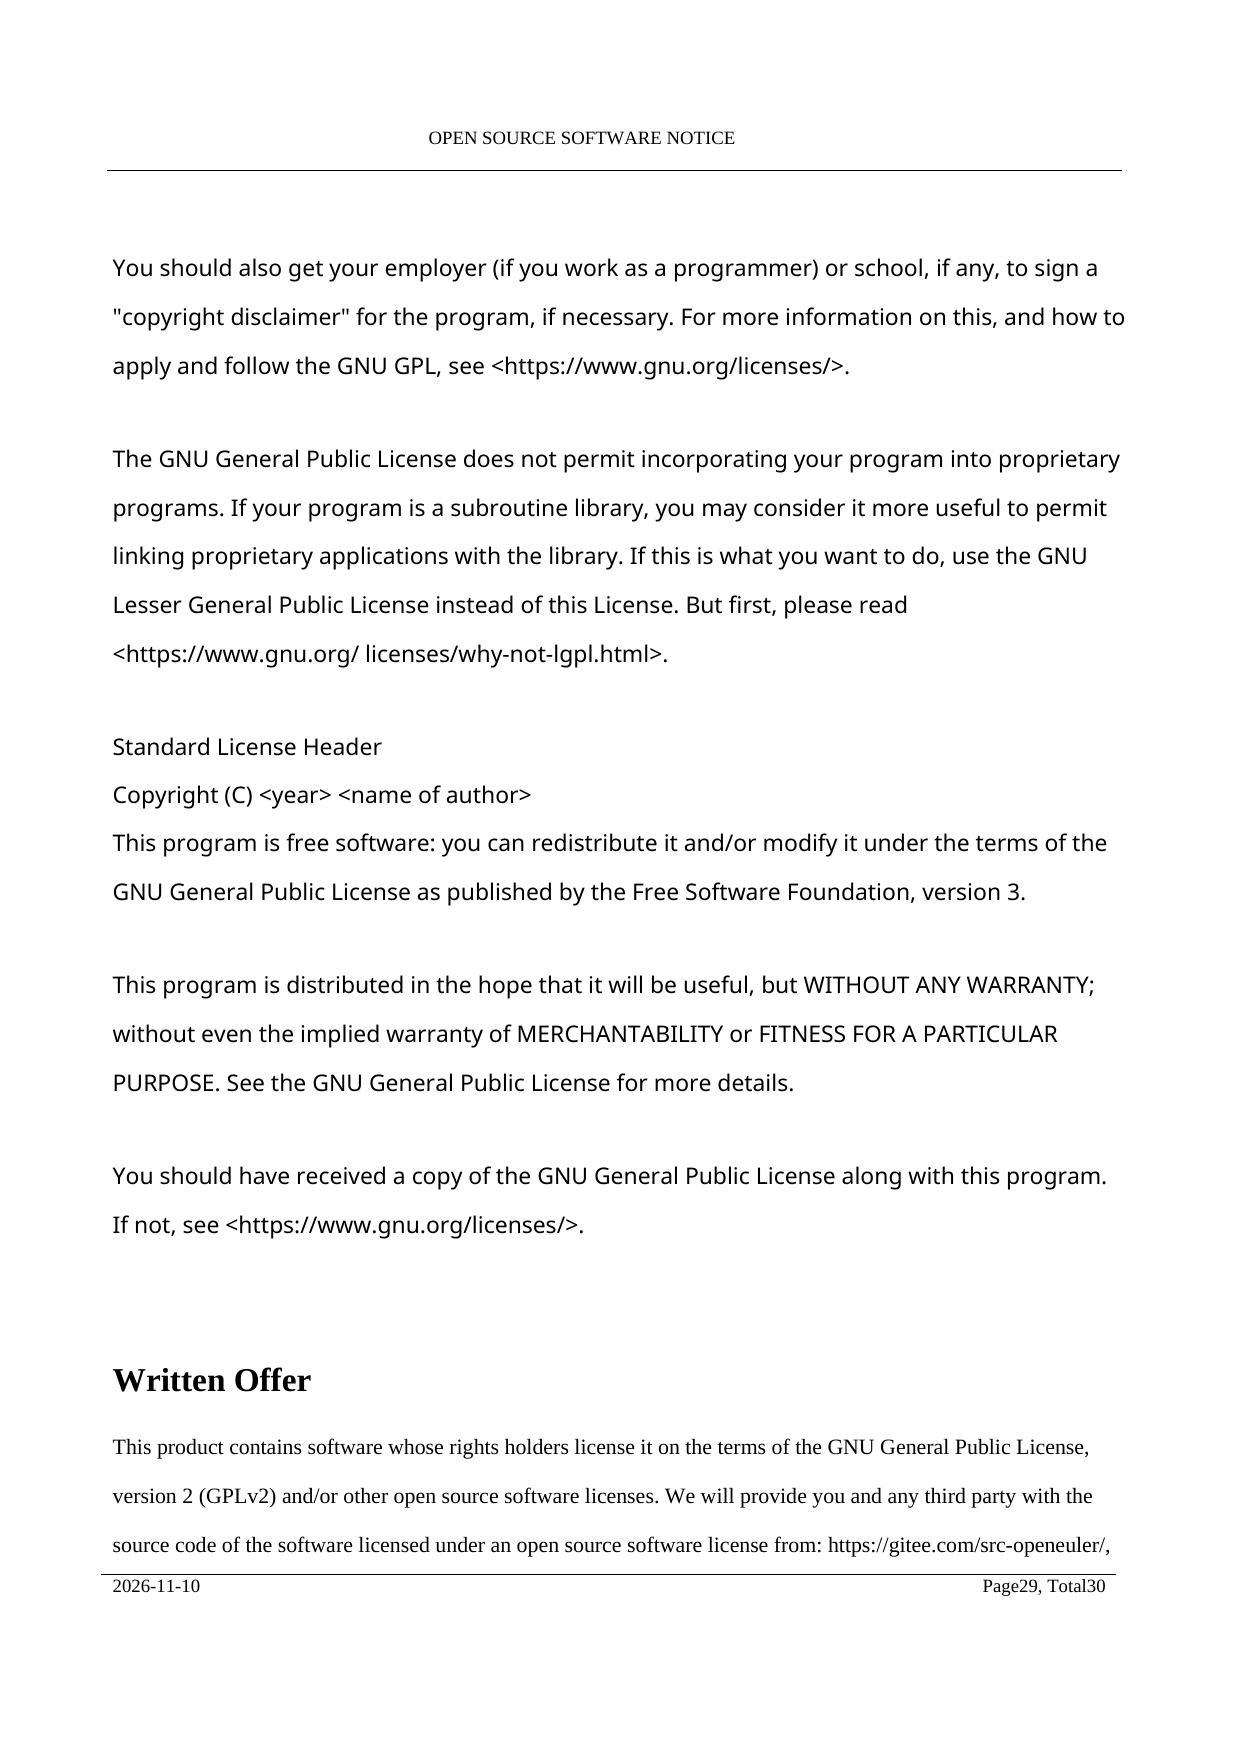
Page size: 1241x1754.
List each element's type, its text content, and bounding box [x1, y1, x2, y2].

text Written Offer [112, 1346, 1128, 1411]
text The GNU General Public License does not permit incorporating your program into proprietary programs. If your program is a subroutine library, you may consider it more useful to permit linking proprietary applications with the library. If this is what you want to do, use the GNU Lesser General Public License instead of this License. But first, please read <https://www.gnu.org/ licenses/why-not-lgpl.html>. [112, 442, 1128, 670]
text Standard License Header [112, 730, 1128, 763]
text This program is free software: you can redistribute it and/or modify it under the terms of the GNU General Public License as published by the Free Software Foundation, version 3. [112, 827, 1128, 908]
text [112, 1431, 1128, 1561]
text Copyright (C) <year> <name of author> [112, 778, 1128, 811]
text This program is distributed in the hope that it will be useful, but WITHOUT ANY WARRANTY; without even the implied warranty of MERCHANTABILITY or FITNESS FOR A PARTICULAR PURPOSE. See the GNU General Public License for more details. [112, 969, 1128, 1099]
text You should also get your employer (if you work as a programmer) or school, if any, to sign a "copyright disclaimer" for the program, if necessary. For more information on this, and how to apply and follow the GNU GPL, see <https://www.gnu.org/licenses/>. [112, 251, 1128, 381]
text You should have received a copy of the GNU General Public License along with this program. If not, see <https://www.gnu.org/licenses/>. [112, 1159, 1128, 1241]
